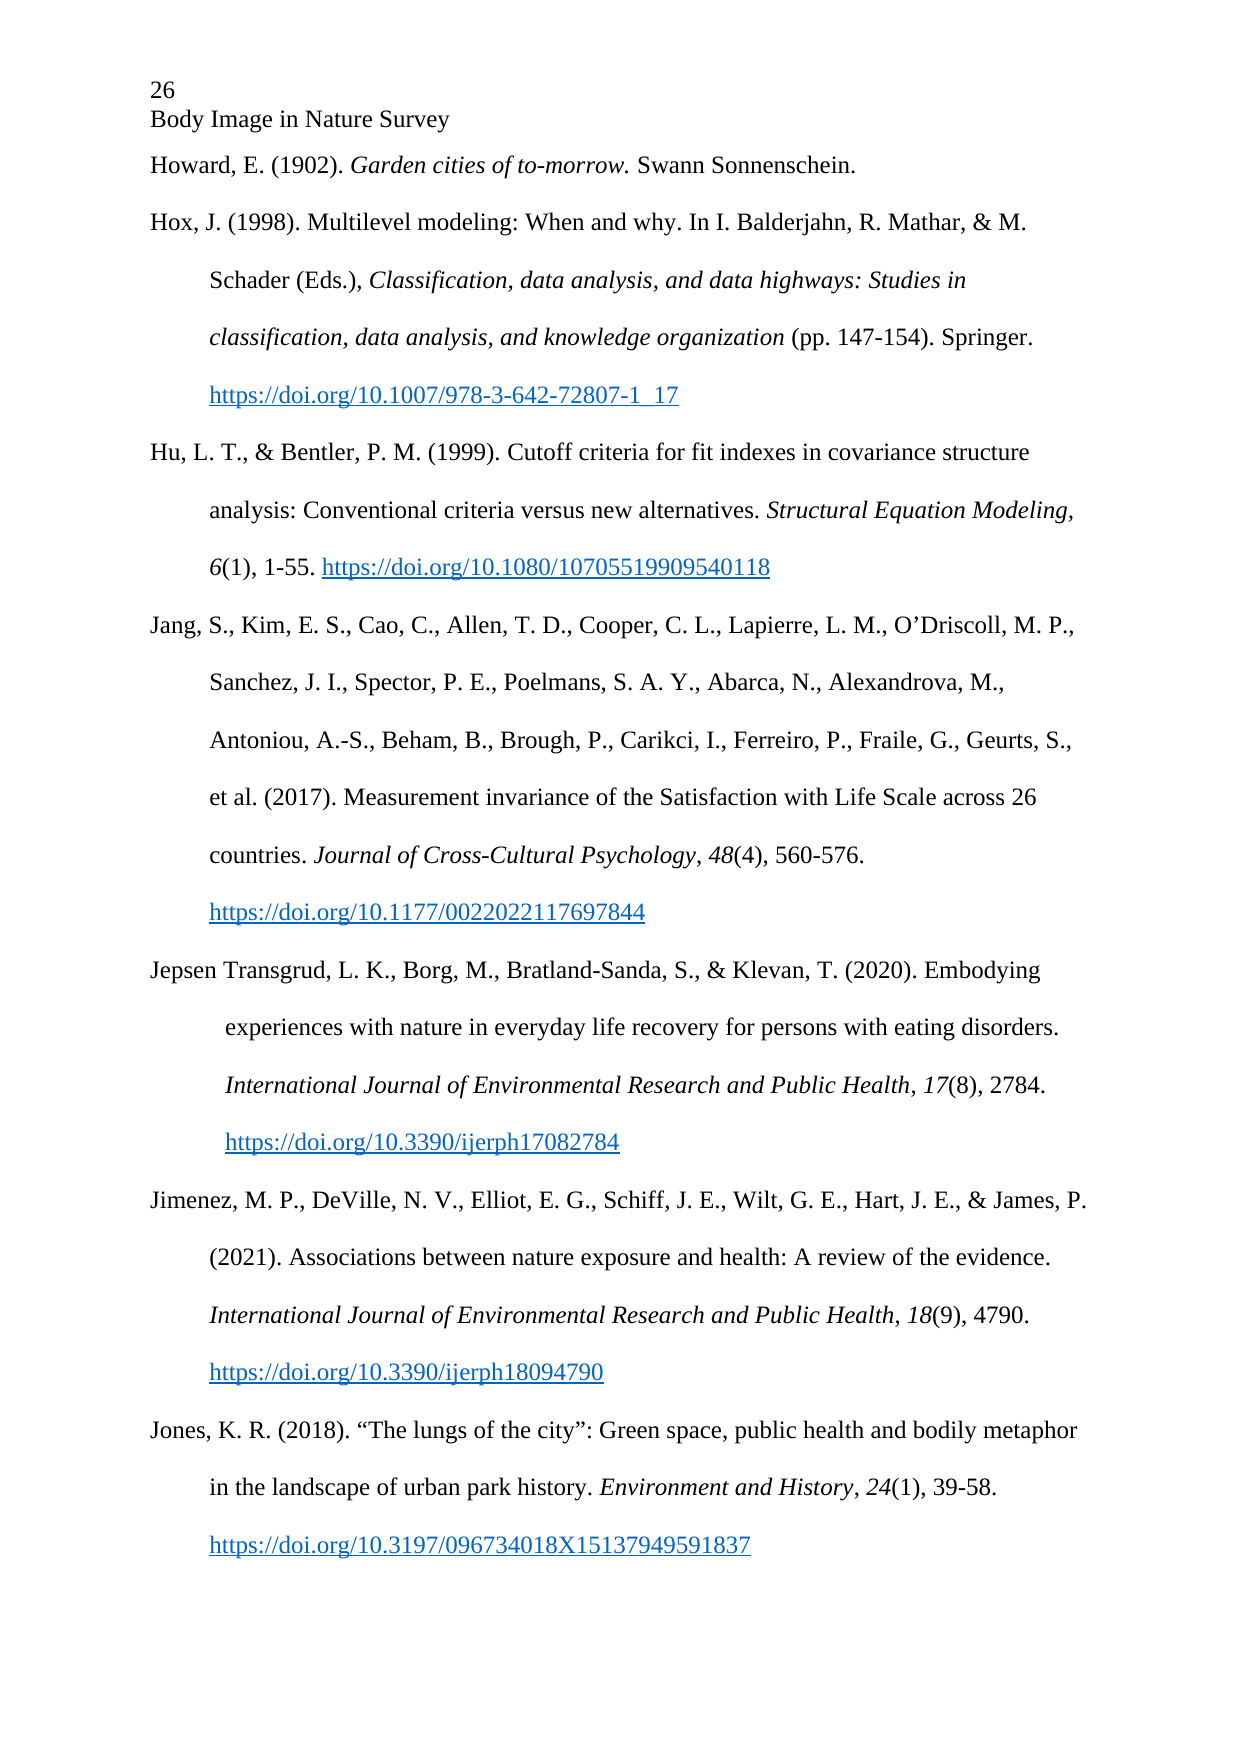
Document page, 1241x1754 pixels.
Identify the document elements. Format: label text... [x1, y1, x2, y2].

text Jimenez, M. P., DeVille, N. V., Elliot, E. G., Schiff, J. E., Wilt, G. E., Hart, J. E., & James, P. (2021). Associations between nature exposure and health: A review of the evidence. International Journal of Environmental Research and Public Health, 18(9), 4790. https://doi.org/10.3390/ijerph18094790 [150, 1185, 1090, 1386]
text Hu, L. T., & Bentler, P. M. (1999). Cutoff criteria for fit indexes in covariance structure analysis: Conventional criteria versus new alternatives. Structural Equation Modeling, 6(1), 1-55. https://doi.org/10.1080/10705519909540118 [150, 437, 1090, 581]
text Hox, J. (1998). Multilevel modeling: When and why. In I. Balderjahn, R. Mathar, & M. Schader (Eds.), Classification, data analysis, and data highways: Studies in classification, data analysis, and knowledge organization (pp. 147-154). Springer. https://doi.org/10.1007/978-3-642-72807-1_17 [150, 207, 1090, 409]
text Jang, S., Kim, E. S., Cao, C., Allen, T. D., Cooper, C. L., Lapierre, L. M., O’Driscoll, M. P., Sanchez, J. I., Spector, P. E., Poelmans, S. A. Y., Abarca, N., Alexandrova, M., Antoniou, A.-S., Beham, B., Brough, P., Carikci, I., Ferreiro, P., Fraile, G., Geurts, S., et al. (2017). Measurement invariance of the Satisfaction with Life Scale across 26 countries. Journal of Cross-Cultural Psychology, 48(4), 560-576. https://doi.org/10.1177/0022022117697844 [150, 610, 1090, 926]
text Jepsen Transgrud, L. K., Borg, M., Bratland-Sanda, S., & Klevan, T. (2020). Embodying experiences with nature in everyday life recovery for persons with eating disorders. International Journal of Environmental Research and Public Health, 17(8), 2784. https://doi.org/10.3390/ijerph17082784 [150, 955, 1090, 1156]
text Howard, E. (1902). Garden cities of to-morrow. Swann Sonnenschein. [150, 150, 1090, 179]
text Jones, K. R. (2018). “The lungs of the city”: Green space, public health and bodily metaphor in the landscape of urban park history. Environment and History, 24(1), 39-58. https://doi.org/10.3197/096734018X15137949591837 [150, 1415, 1090, 1559]
